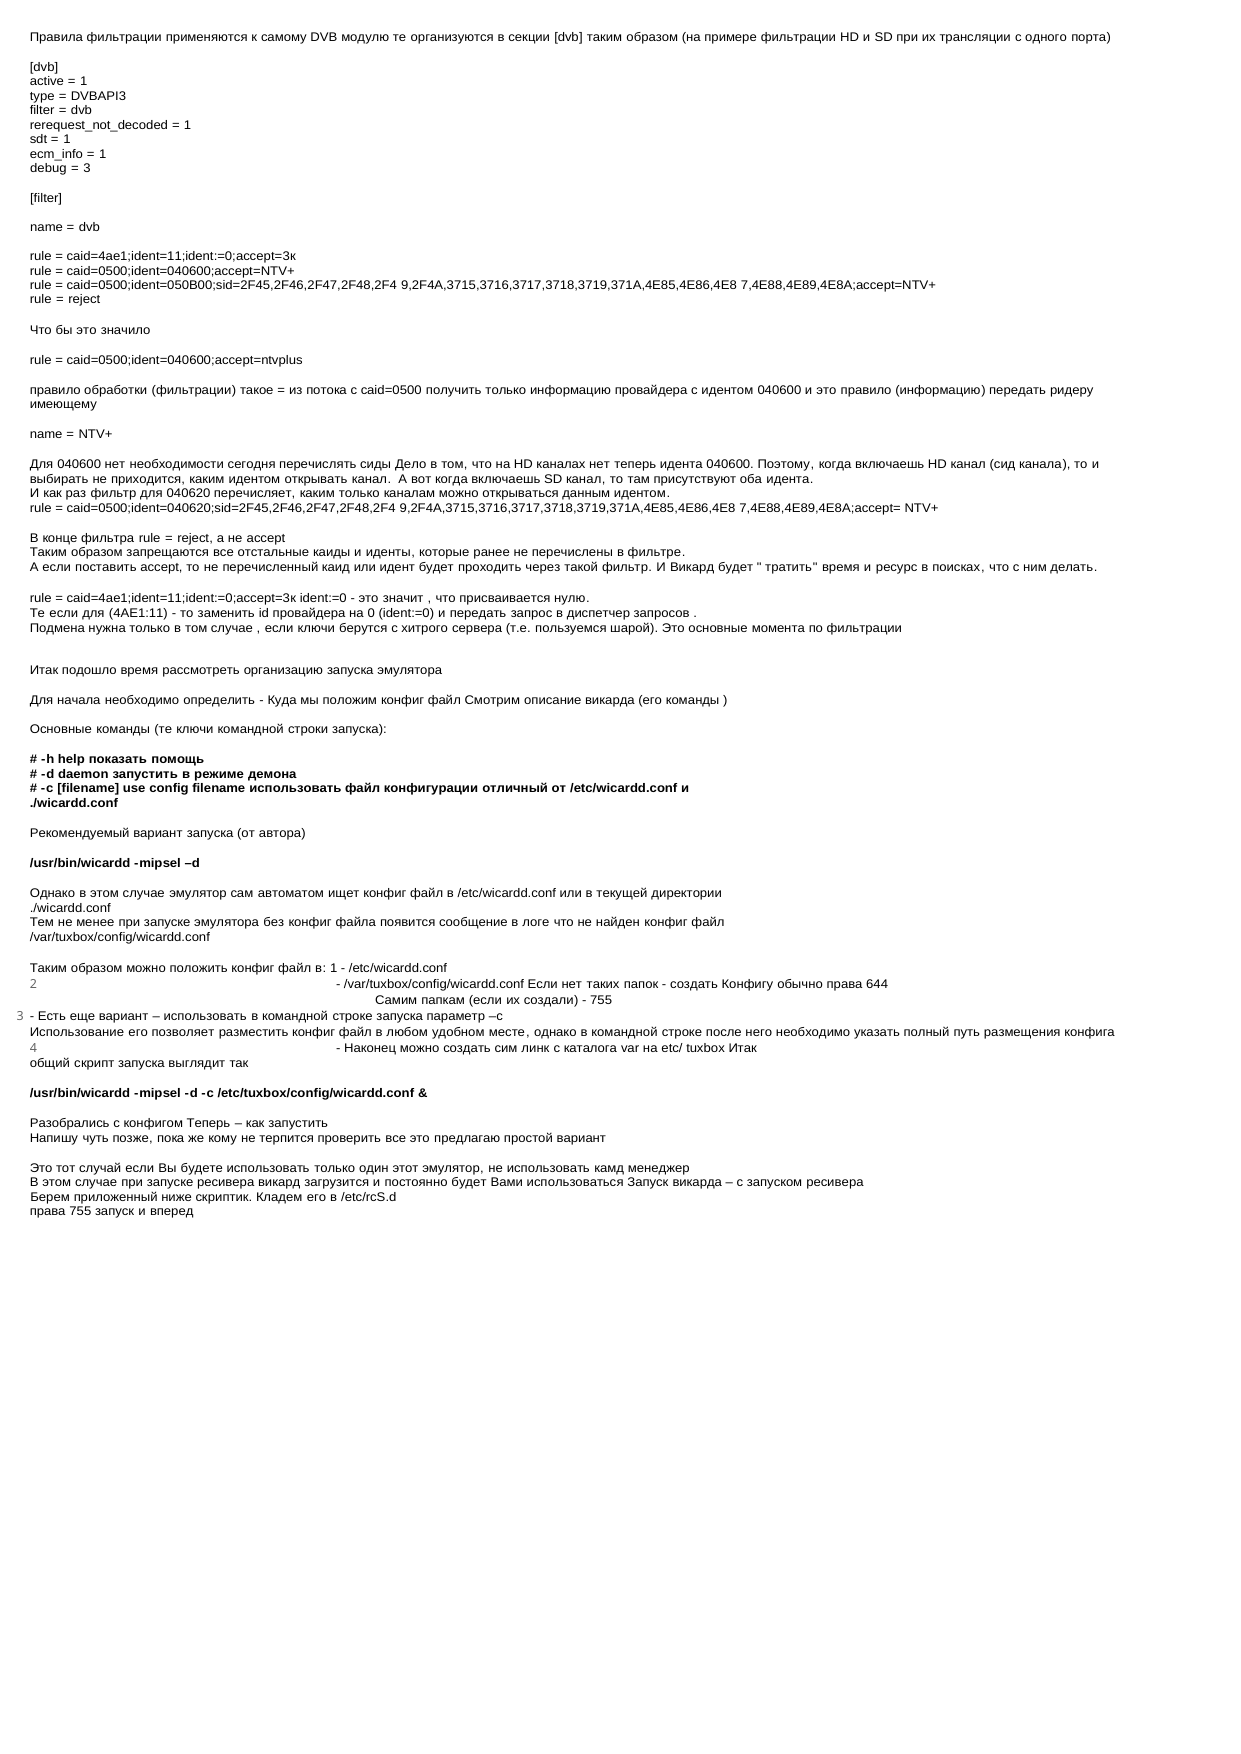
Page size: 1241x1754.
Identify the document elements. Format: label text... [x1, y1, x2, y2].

list - Есть еще вариант – использовать в командной строке запуска параметр –c [16, 1007, 1157, 1024]
text Подмена нужна только в том случае , если ключи берутся с хитрого сервера (т.е. пользуемся шарой). Это основные момента по фильтрации [29, 620, 1023, 635]
text Берем приложенный ниже скриптик. Кладем его в /etc/rcS.d [29, 1189, 620, 1204]
text rule = caid=4ae1;ident=11;ident:=0;accept=3к [29, 248, 667, 263]
text active = 1 [29, 74, 396, 88]
text правило обработки (фильтрации) такое = из потока с caid=0500 получить только информацию провайдера с идентом 040600 и это правило (информацию) передать ридеру имеющему [29, 382, 1134, 411]
text rule = caid=0500;ident=040600;accept=ntvplus [29, 352, 1157, 367]
text name = NTV+ [29, 427, 974, 441]
text Для начала необходимо определить - Куда мы положим конфиг файл Смотрим описание викарда (его команды ) [29, 693, 861, 707]
text Самим папкам (если их создали) - 755 [329, 992, 1152, 1007]
subtitle /usr/bin/wicardd -mipsel -d -c /etc/tuxbox/config/wicardd.conf & [29, 1086, 1146, 1100]
text Тем не менее при запуске эмулятора без конфиг файла появится сообщение в логе что не найден конфиг файл [29, 915, 1157, 929]
list - /var/tuxbox/config/wicardd.conf Если нет таких папок - создать Конфигу обычно права 644 [29, 975, 1152, 992]
text И как раз фильтр для 040620 перечисляет, каким только каналам можно открываться данным идентом. [29, 486, 1157, 500]
text /var/tuxbox/config/wicardd.conf [29, 930, 1157, 944]
text # -d daemon запустить в режиме демона [29, 766, 1157, 781]
text Таким образом запрещаются все отстальные каиды и иденты, которые ранее не перечислены в фильтре. [29, 545, 1157, 559]
text Основные команды (те ключи командной строки запуска): [29, 722, 974, 736]
text sdt = 1 [29, 132, 1157, 146]
text Итак подошло время рассмотреть организацию запуска эмулятора [29, 663, 1157, 677]
text Рекомендуемый вариант запуска (от автора) [29, 826, 1157, 840]
text # -c [filename] use config filename использовать файл конфигурации отличный от /etc/wicardd.conf и [29, 781, 1157, 795]
text rule = caid=0500;ident=040600;accept=NTV+ [29, 263, 667, 278]
text rule = caid=0500;ident=050B00;sid=2F45,2F46,2F47,2F48,2F4 9,2F4A,3715,3716,3717,3718,3719,371A,4E85,4E86,4E8 7,4E88,4E89,4E8A;accept=NTV+ [29, 278, 1139, 292]
text Это тот случай если Вы будете использовать только один этот эмулятор, не использовать камд менеджер [29, 1160, 1151, 1175]
text [dvb] [29, 59, 396, 74]
text type = DVBAPI3 [29, 88, 461, 103]
subtitle # -h help показать помощь [29, 752, 1157, 766]
text В этом случае при запуске ресивера викард загрузится и постоянно будет Вами использоваться Запуск викарда – с запуском ресивера [29, 1175, 992, 1189]
text А если поставить accept, то не перечисленный каид или идент будет проходить через такой фильтр. И Викард будет " тратить" время и ресурс в поисках, что с ним делать. [29, 559, 1139, 574]
text Использование его позволяет разместить конфиг файл в любом удобном месте, однако в командной строке после него необходимо указать полный путь размещения конфига [29, 1024, 1121, 1038]
list - Наконец можно создать сим линк с каталога var на etc/ tuxbox Итак общий cкрипт запуска выглядит так [29, 1039, 784, 1070]
text ./wicardd.conf [29, 901, 1157, 915]
text ./wicardd.conf [29, 796, 1157, 810]
subtitle /usr/bin/wicardd -mipsel –d [29, 856, 1157, 870]
text Однако в этом случае эмулятор сам автоматом ищет конфиг файл в /etc/wicardd.conf или в текущей директории [29, 886, 1157, 900]
text Разобрались с конфигом Теперь – как запустить [29, 1116, 537, 1130]
text Таким образом можно положить конфиг файл в: 1 - /etc/wicardd.conf [29, 945, 658, 975]
text Для 040600 нет необходимости сегодня перечислять сиды Дело в том, что на HD каналах нет теперь идента 040600. Поэтому, когда включаешь HD канал (сид канала), то и выбирать не приходится, каким идентом открывать канал. А вот когда включаешь SD канал, то там присутствуют оба идента. [29, 457, 1140, 486]
text Правила фильтрации применяются к самому DVB модулю те организуются в секции [dvb] таким образом (на примере фильтрации HD и SD при их трансляции с одного порта) [29, 29, 1132, 44]
text name = dvb [29, 219, 434, 234]
text rule = reject [29, 292, 1157, 307]
text rerequest_not_decoded = 1 [29, 117, 1157, 132]
text [filter] [29, 190, 434, 204]
text debug = 3 [29, 161, 434, 175]
text Напишу чуть позже, пока же кому не терпится проверить все это предлагаю простой вариант [29, 1130, 1146, 1145]
text filter = dvb [29, 103, 461, 117]
text В конце фильтра rule = reject, а не accept [29, 530, 1157, 545]
text ecm_info = 1 [29, 146, 1157, 161]
text rule = caid=0500;ident=040620;sid=2F45,2F46,2F47,2F48,2F4 9,2F4A,3715,3716,3717,3718,3719,371A,4E85,4E86,4E8 7,4E88,4E89,4E8A;accept= NTV+ [29, 501, 1139, 515]
text rule = caid=4ae1;ident=11;ident:=0;accept=3к ident:=0 - это значит , что присваивается нулю. [29, 577, 659, 608]
text права 755 запуск и вперед [29, 1204, 436, 1218]
text Что бы это значило [29, 322, 1157, 337]
